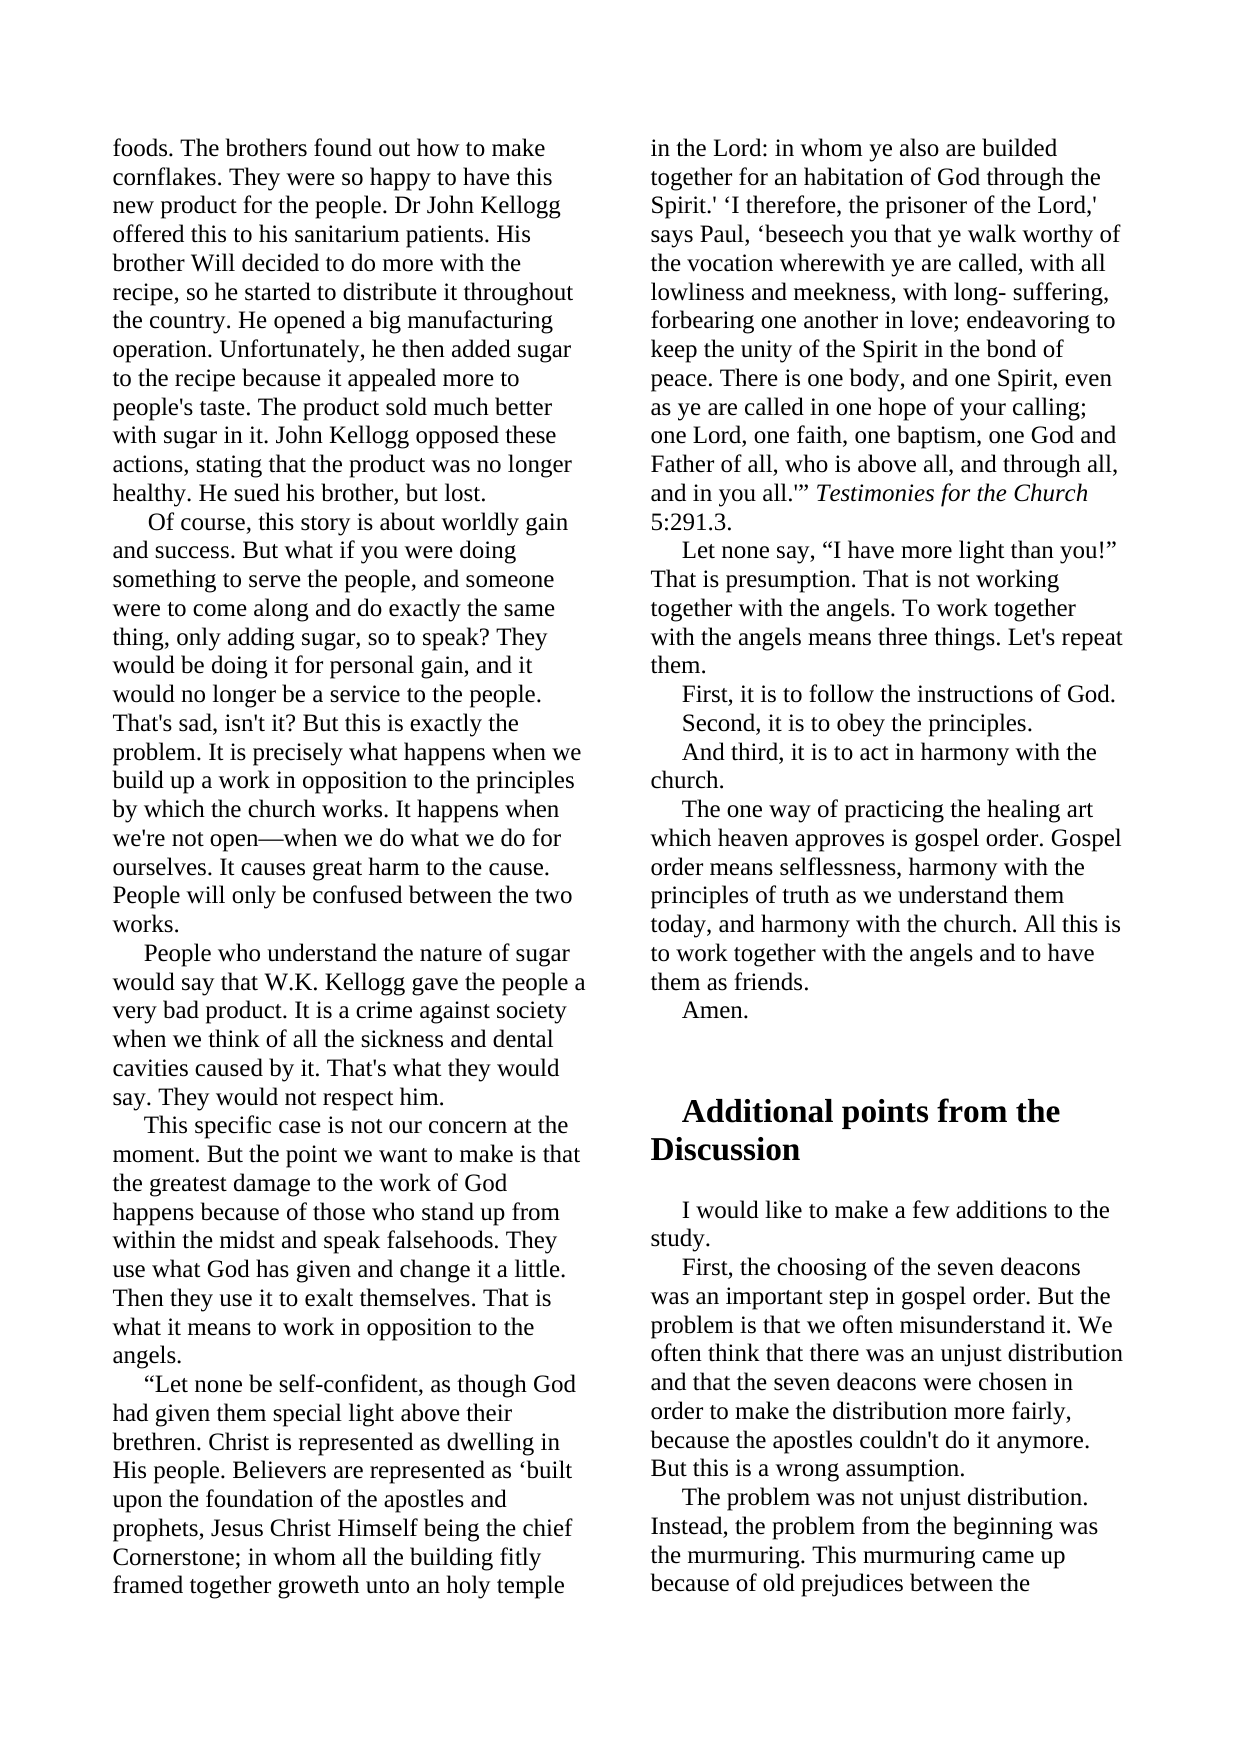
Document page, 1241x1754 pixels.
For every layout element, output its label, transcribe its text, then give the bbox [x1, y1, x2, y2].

subtitle Additional points from the Discussion [650, 1091, 1125, 1168]
text First, it is to follow the instructions of God. [650, 679, 1125, 708]
text I would like to make a few additions to the study. [650, 1195, 1125, 1252]
text Second, it is to obey the principles. [650, 708, 1125, 737]
text “Let none be self-confident, as though God had given them special light above their brethren. Christ is represented as dwelling in His people. Believers are represented as ‘built upon the foundation of the apostles and prophets, Jesus Christ Himself being the chief Cornerstone; in whom all the building fitly framed together groweth unto an holy temple in the Lord: in whom ye also are builded together for an habitation of God through the Spirit.' ‘I therefore, the prisoner of the Lord,' says Paul, ‘beseech you that ye walk worthy of the vocation wherewith ye are called, with all lowliness and meekness, with long- suffering, forbearing one another in love; endeavoring to keep the unity of the Spirit in the bond of peace. There is one body, and one Spirit, even as ye are called in one hope of your calling; one Lord, one faith, one baptism, one God and Father of all, who is above all, and through all, and in you all.'” Testimonies for the Church 5:291.3. [112, 1369, 587, 1599]
text This specific case is not our concern at the moment. But the point we want to make is that the greatest damage to the work of God happens because of those who stand up from within the midst and speak falsehoods. They use what God has given and change it a little. Then they use it to exalt themselves. That is what it means to work in opposition to the angels. [112, 1111, 587, 1369]
text First, the choosing of the seven deacons was an important step in gospel order. But the problem is that we often misunderstand it. We often think that there was an unjust distribution and that the seven deacons were chosen in order to make the distribution more fairly, because the apostles couldn't do it anymore. But this is a wrong assumption. [650, 1252, 1125, 1482]
text The one way of practicing the healing art which heaven approves is gospel order. Gospel order means selflessness, harmony with the principles of truth as we understand them today, and harmony with the church. All this is to work together with the angels and to have them as friends. [650, 794, 1125, 996]
text “Let none be self-confident, as though God had given them special light above their brethren. Christ is represented as dwelling in His people. Believers are represented as ‘built upon the foundation of the apostles and prophets, Jesus Christ Himself being the chief Cornerstone; in whom all the building fitly framed together groweth unto an holy temple in the Lord: in whom ye also are builded together for an habitation of God through the Spirit.' ‘I therefore, the prisoner of the Lord,' says Paul, ‘beseech you that ye walk worthy of the vocation wherewith ye are called, with all lowliness and meekness, with long- suffering, forbearing one another in love; endeavoring to keep the unity of the Spirit in the bond of peace. There is one body, and one Spirit, even as ye are called in one hope of your calling; one Lord, one faith, one baptism, one God and Father of all, who is above all, and through all, and in you all.'” Testimonies for the Church 5:291.3. [650, 133, 1125, 536]
text Of course, this story is about worldly gain and success. But what if you were doing something to serve the people, and someone were to come along and do exactly the same thing, only adding sugar, so to speak? They would be doing it for personal gain, and it would no longer be a service to the people. That's sad, isn't it? But this is exactly the problem. It is precisely what happens when we build up a work in opposition to the principles by which the church works. It happens when we're not open—when we do what we do for ourselves. It causes great harm to the cause. People will only be confused between the two works. [112, 507, 587, 938]
text People who understand the nature of sugar would say that W.K. Kellogg gave the people a very bad product. It is a crime against society when we think of all the sickness and dental cavities caused by it. That's what they would say. They would not respect him. [112, 938, 587, 1111]
text Amen. [650, 996, 1125, 1024]
text Let none say, “I have more light than you!” That is presumption. That is not working together with the angels. To work together with the angels means three things. Let's repeat them. [650, 536, 1125, 679]
text And third, it is to act in harmony with the church. [650, 737, 1125, 794]
